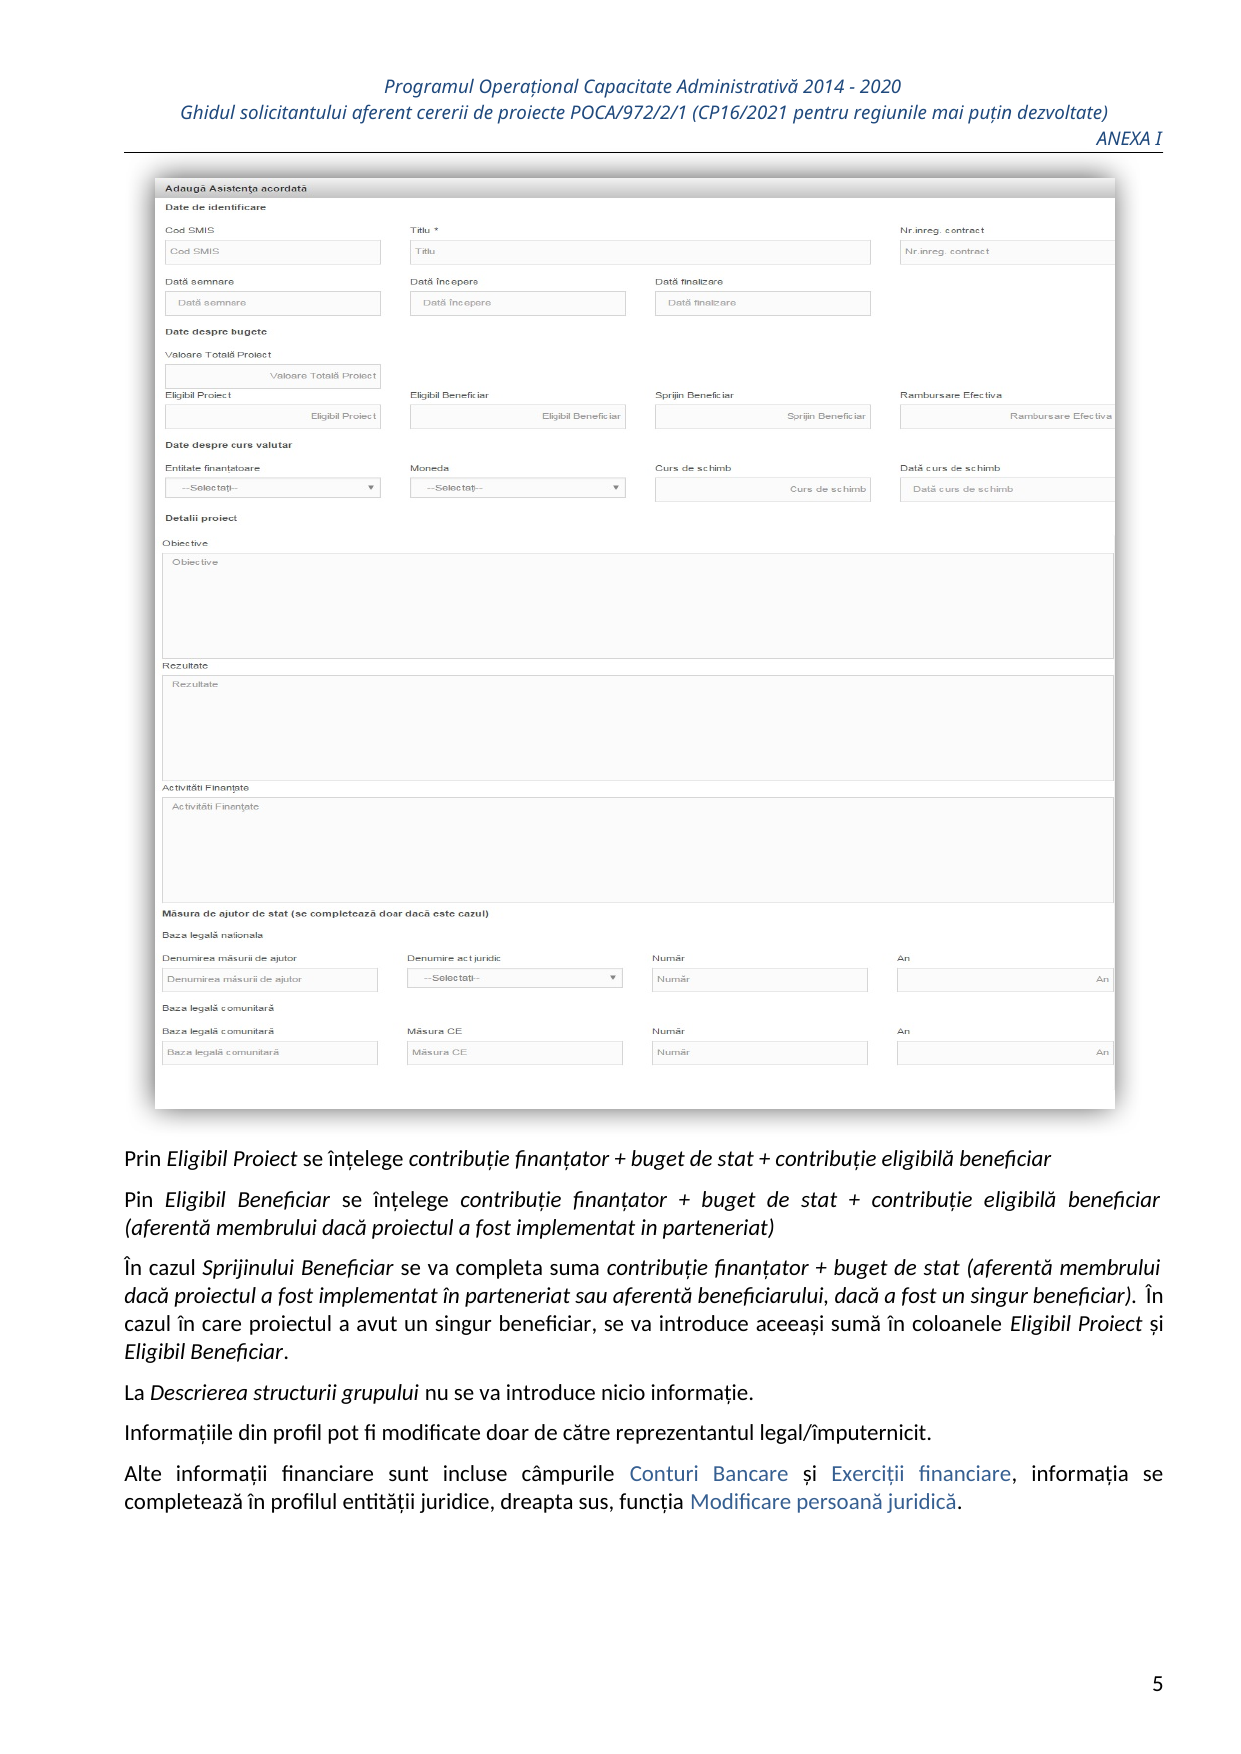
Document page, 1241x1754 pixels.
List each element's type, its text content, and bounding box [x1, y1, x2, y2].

text Prin Eligibil Proiect se înțelege contribuție finanțator + buget de stat + contribuție eligibilă beneficiar [124, 1144, 1163, 1172]
text Pin Eligibil Beneficiar se înțelege contribuție finanțator + buget de stat + contribuție eligibilă beneficiar (aferentă membrului dacă proiectul a fost implementat in parteneriat) [124, 1185, 1163, 1241]
text Informațiile din profil pot fi modificate doar de către reprezentantul legal/împuternicit. [124, 1418, 1163, 1446]
text În cazul Sprijinului Beneficiar se va completa suma contribuție finanțator + buget de stat (aferentă membrului dacă proiectul a fost implementat în parteneriat sau aferentă beneficiarului, dacă a fost un singur beneficiar). În cazul în care proiectul a avut un singur beneficiar, se va introduce aceeași sumă în coloanele Eligibil Proiect și Eligibil Beneficiar. [124, 1253, 1163, 1365]
text Alte informații financiare sunt incluse câmpurile Conturi Bancare și Exerciții financiare, informația se completează în profilul entității juridice, dreapta sus, funcția Modificare persoană juridică. [124, 1459, 1163, 1515]
text La Descrierea structurii grupului nu se va introduce nicio informație. [124, 1378, 1163, 1406]
picture [155, 178, 1115, 1109]
